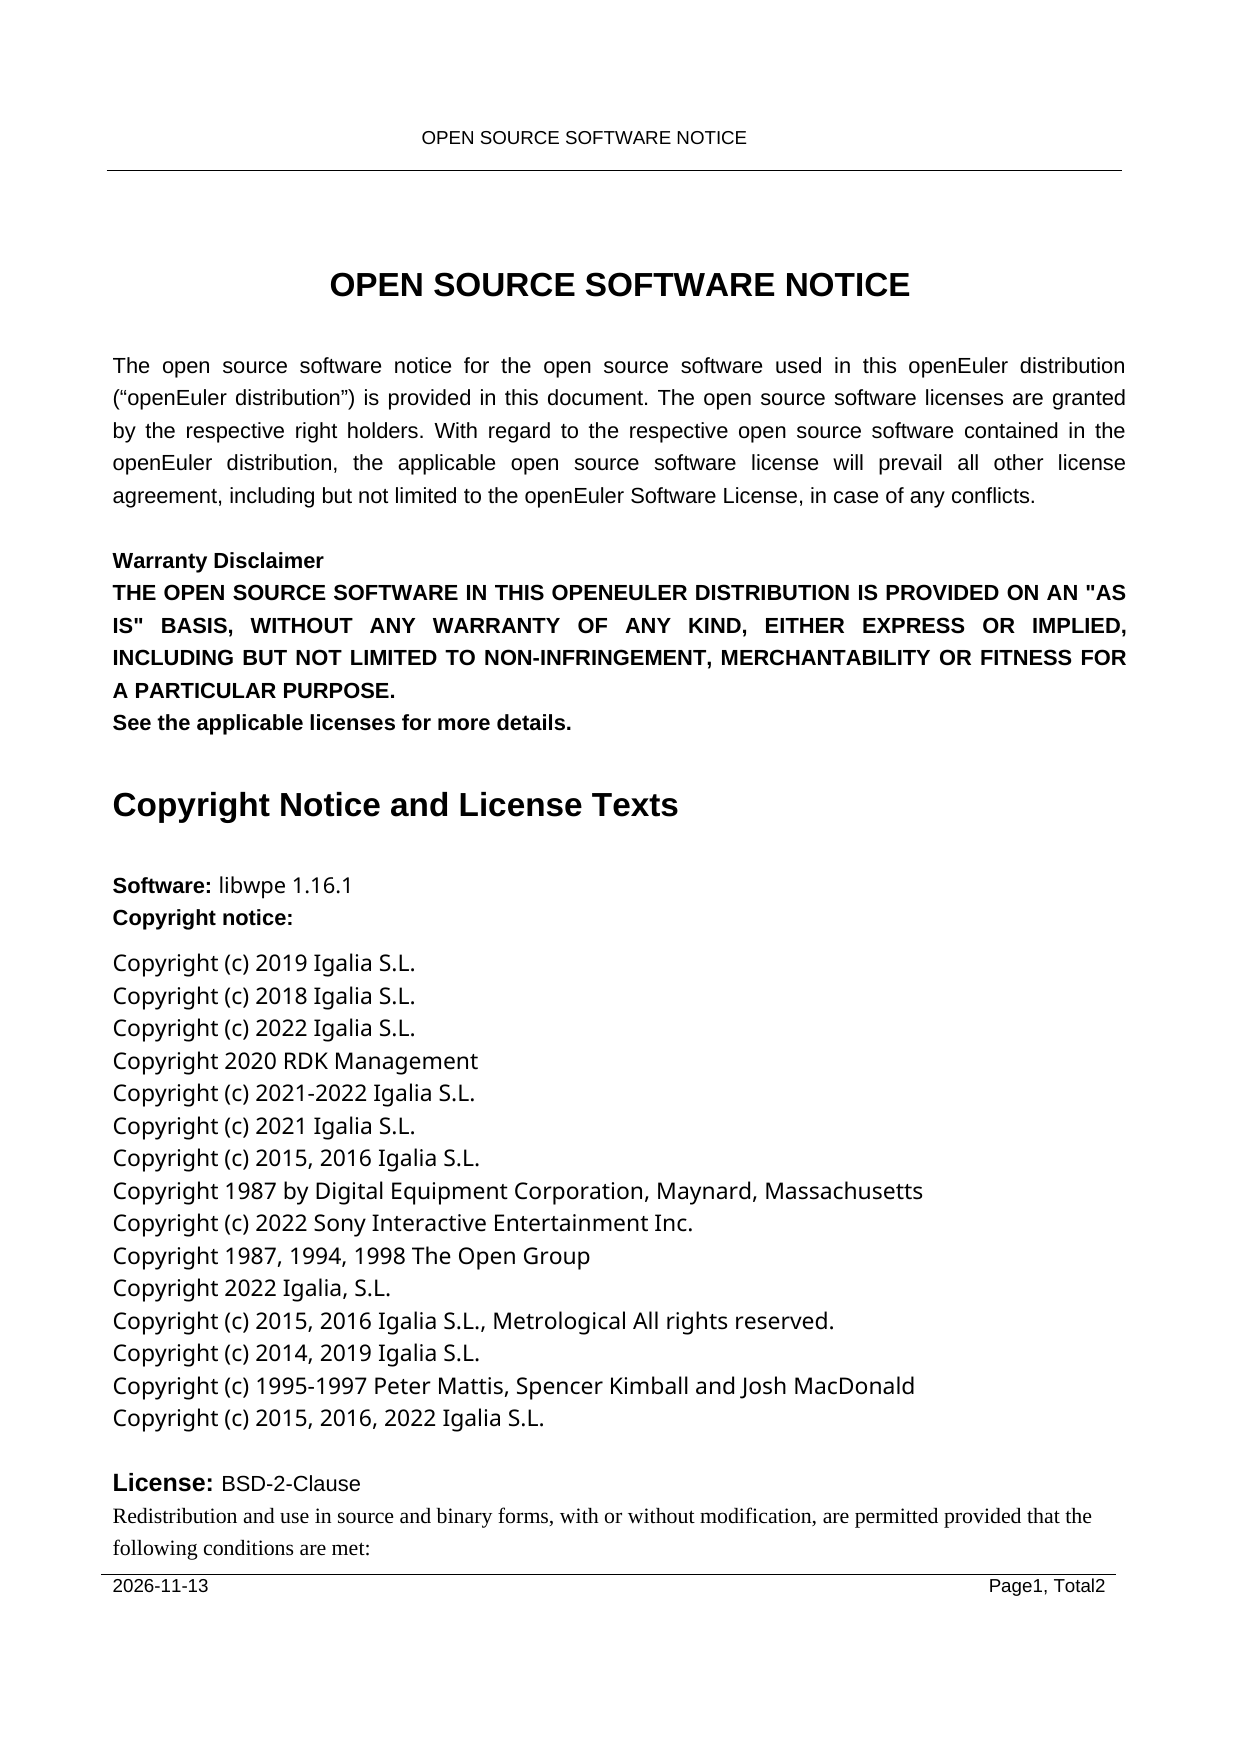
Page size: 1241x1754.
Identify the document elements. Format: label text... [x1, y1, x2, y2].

text Warranty Disclaimer [112, 544, 1128, 576]
text License: BSD-2-Clause [112, 1467, 1128, 1499]
text Copyright notice: [112, 901, 1128, 934]
title Software: libwpe 1.16.1 [112, 869, 1128, 901]
text THE OPEN SOURCE SOFTWARE IN THIS OPENEULER DISTRIBUTION IS PROVIDED ON AN "AS IS" BASIS, WITHOUT ANY WARRANTY OF ANY KIND, EITHER EXPRESS OR IMPLIED, INCLUDING BUT NOT LIMITED TO NON-INFRINGEMENT, MERCHANTABILITY OR FITNESS FOR A PARTICULAR PURPOSE. See the applicable licenses for more details. [112, 576, 1128, 739]
text OPEN SOURCE SOFTWARE NOTICE [112, 251, 1128, 316]
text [112, 1499, 1128, 1564]
text Copyright Notice and License Texts [112, 771, 1128, 836]
text Copyright (c) 2019 Igalia S.L. Copyright (c) 2018 Igalia S.L. Copyright (c) 2022 Igalia S.L. Copyright 2020 RDK Management Copyright (c) 2021-2022 Igalia S.L. Copyright (c) 2021 Igalia S.L. Copyright (c) 2015, 2016 Igalia S.L. Copyright 1987 by Digital Equipment Corporation, Maynard, Massachusetts Copyright (c) 2022 Sony Interactive Entertainment Inc. Copyright 1987, 1994, 1998 The Open Group Copyright 2022 Igalia, S.L. Copyright (c) 2015, 2016 Igalia S.L., Metrological All rights reserved. Copyright (c) 2014, 2019 Igalia S.L. Copyright (c) 1995-1997 Peter Mattis, Spencer Kimball and Josh MacDonald Copyright (c) 2015, 2016, 2022 Igalia S.L. [112, 947, 1128, 1467]
text The open source software notice for the open source software used in this openEuler distribution (“openEuler distribution”) is provided in this document. The open source software licenses are granted by the respective right holders. With regard to the respective open source software contained in the openEuler distribution, the applicable open source software license will prevail all other license agreement, including but not limited to the openEuler Software License, in case of any conflicts. [112, 349, 1128, 511]
